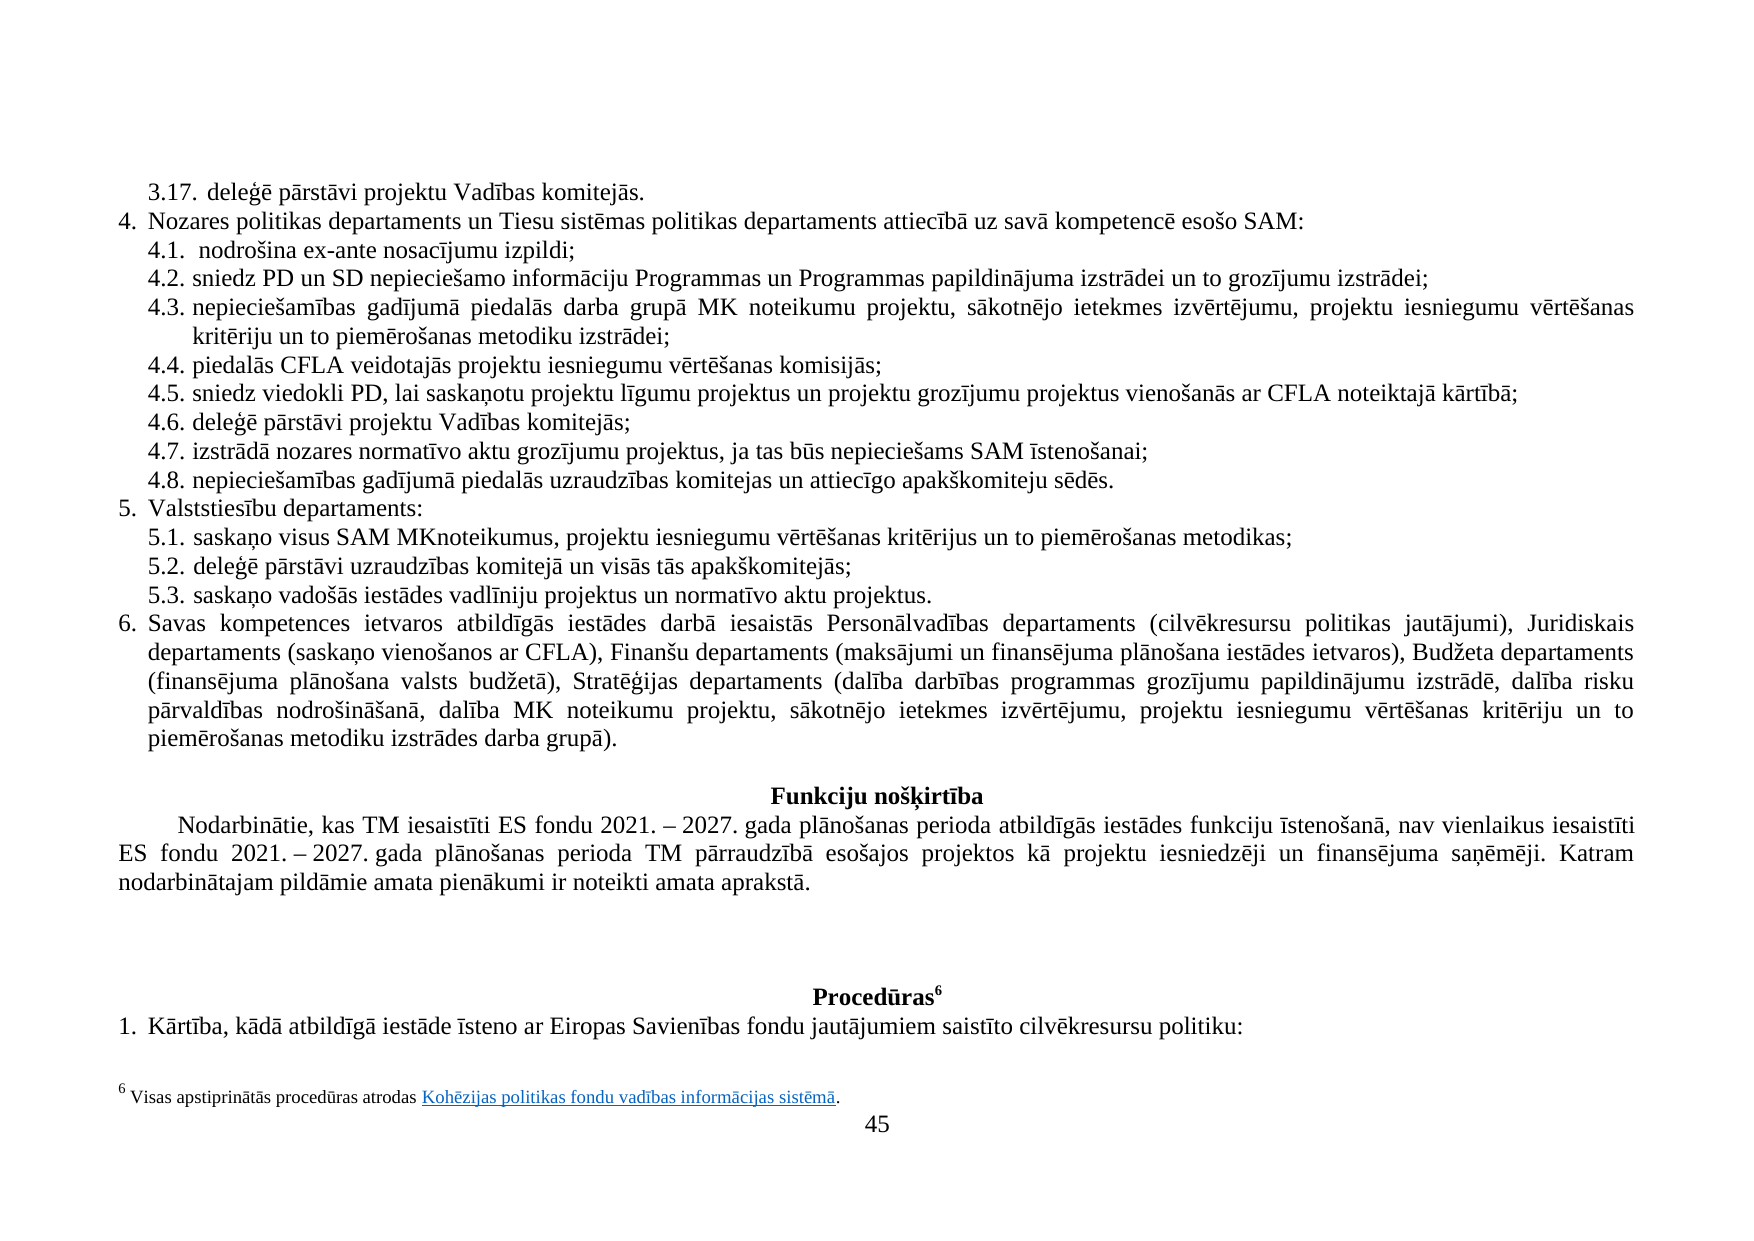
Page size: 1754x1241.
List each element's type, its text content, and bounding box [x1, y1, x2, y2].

list Savas kompetences ietvaros atbildīgās iestādes darbā iesaistās Personālvadības departaments (cilvēkresursu politikas jautājumi), Juridiskais departaments (saskaņo vienošanos ar CFLA), Finanšu departaments (maksājumi un finansējuma plānošana iestādes ietvaros), Budžeta departaments (finansējuma plānošana valsts budžetā), Stratēģijas departaments (dalība darbības programmas grozījumu papildinājumu izstrādē, dalība risku pārvaldības nodrošināšanā, dalība MK noteikumu projektu, sākotnējo ietekmes izvērtējumu, projektu iesniegumu vērtēšanas kritēriju un to piemērošanas metodiku izstrādes darba grupā). [118, 608, 1636, 752]
list nepieciešamības gadījumā piedalās darba grupā MK noteikumu projektu, sākotnējo ietekmes izvērtējumu, projektu iesniegumu vērtēšanas kritēriju un to piemērošanas metodiku izstrādei; [148, 292, 1636, 350]
list izstrādā nozares normatīvo aktu grozījumu projektus, ja tas būs nepieciešams SAM īstenošanai; [148, 436, 1636, 465]
list saskaņo vadošās iestādes vadlīniju projektus un normatīvo aktu projektus. [148, 580, 1636, 608]
list Kārtība, kādā atbildīgā iestāde īsteno ar Eiropas Savienības fondu jautājumiem saistīto cilvēkresursu politiku: [118, 1011, 1636, 1040]
list deleģē pārstāvi projektu Vadības komitejās. [148, 177, 1636, 206]
text Nodarbinātie, kas TM iesaistīti ES fondu 2021. – 2027. gada plānošanas perioda atbildīgās iestādes funkciju īstenošanā, nav vienlaikus iesaistīti ES fondu 2021. – 2027. gada plānošanas perioda TM pārraudzībā esošajos projektos kā projektu iesniedzēji un finansējuma saņēmēji. Katram nodarbinātajam pildāmie amata pienākumi ir noteikti amata aprakstā. [118, 810, 1636, 896]
list Valststiesību departaments: [118, 493, 1636, 522]
list deleģē pārstāvi uzraudzības komitejā un visās tās apakškomitejās; [148, 551, 1636, 580]
list saskaņo visus SAM MKnoteikumus, projektu iesniegumu vērtēšanas kritērijus un to piemērošanas metodikas; [148, 522, 1636, 551]
list nepieciešamības gadījumā piedalās uzraudzības komitejas un attiecīgo apakškomiteju sēdēs. [148, 465, 1636, 493]
list Nozares politikas departaments un Tiesu sistēmas politikas departaments attiecībā uz savā kompetencē esošo SAM: [118, 206, 1636, 235]
text Funkciju nošķirtība [118, 781, 1636, 810]
list deleģē pārstāvi projektu Vadības komitejās; [148, 407, 1636, 436]
list Procedūras [118, 982, 1636, 1011]
list sniedz PD un SD nepieciešamo informāciju Programmas un Programmas papildinājuma izstrādei un to grozījumu izstrādei; [148, 263, 1636, 292]
list piedalās CFLA veidotajās projektu iesniegumu vērtēšanas komisijās; [148, 350, 1636, 378]
list sniedz viedokli PD, lai saskaņotu projektu līgumu projektus un projektu grozījumu projektus vienošanās ar CFLA noteiktajā kārtībā; [148, 378, 1636, 407]
list nodrošina ex-ante nosacījumu izpildi; [148, 235, 1636, 263]
